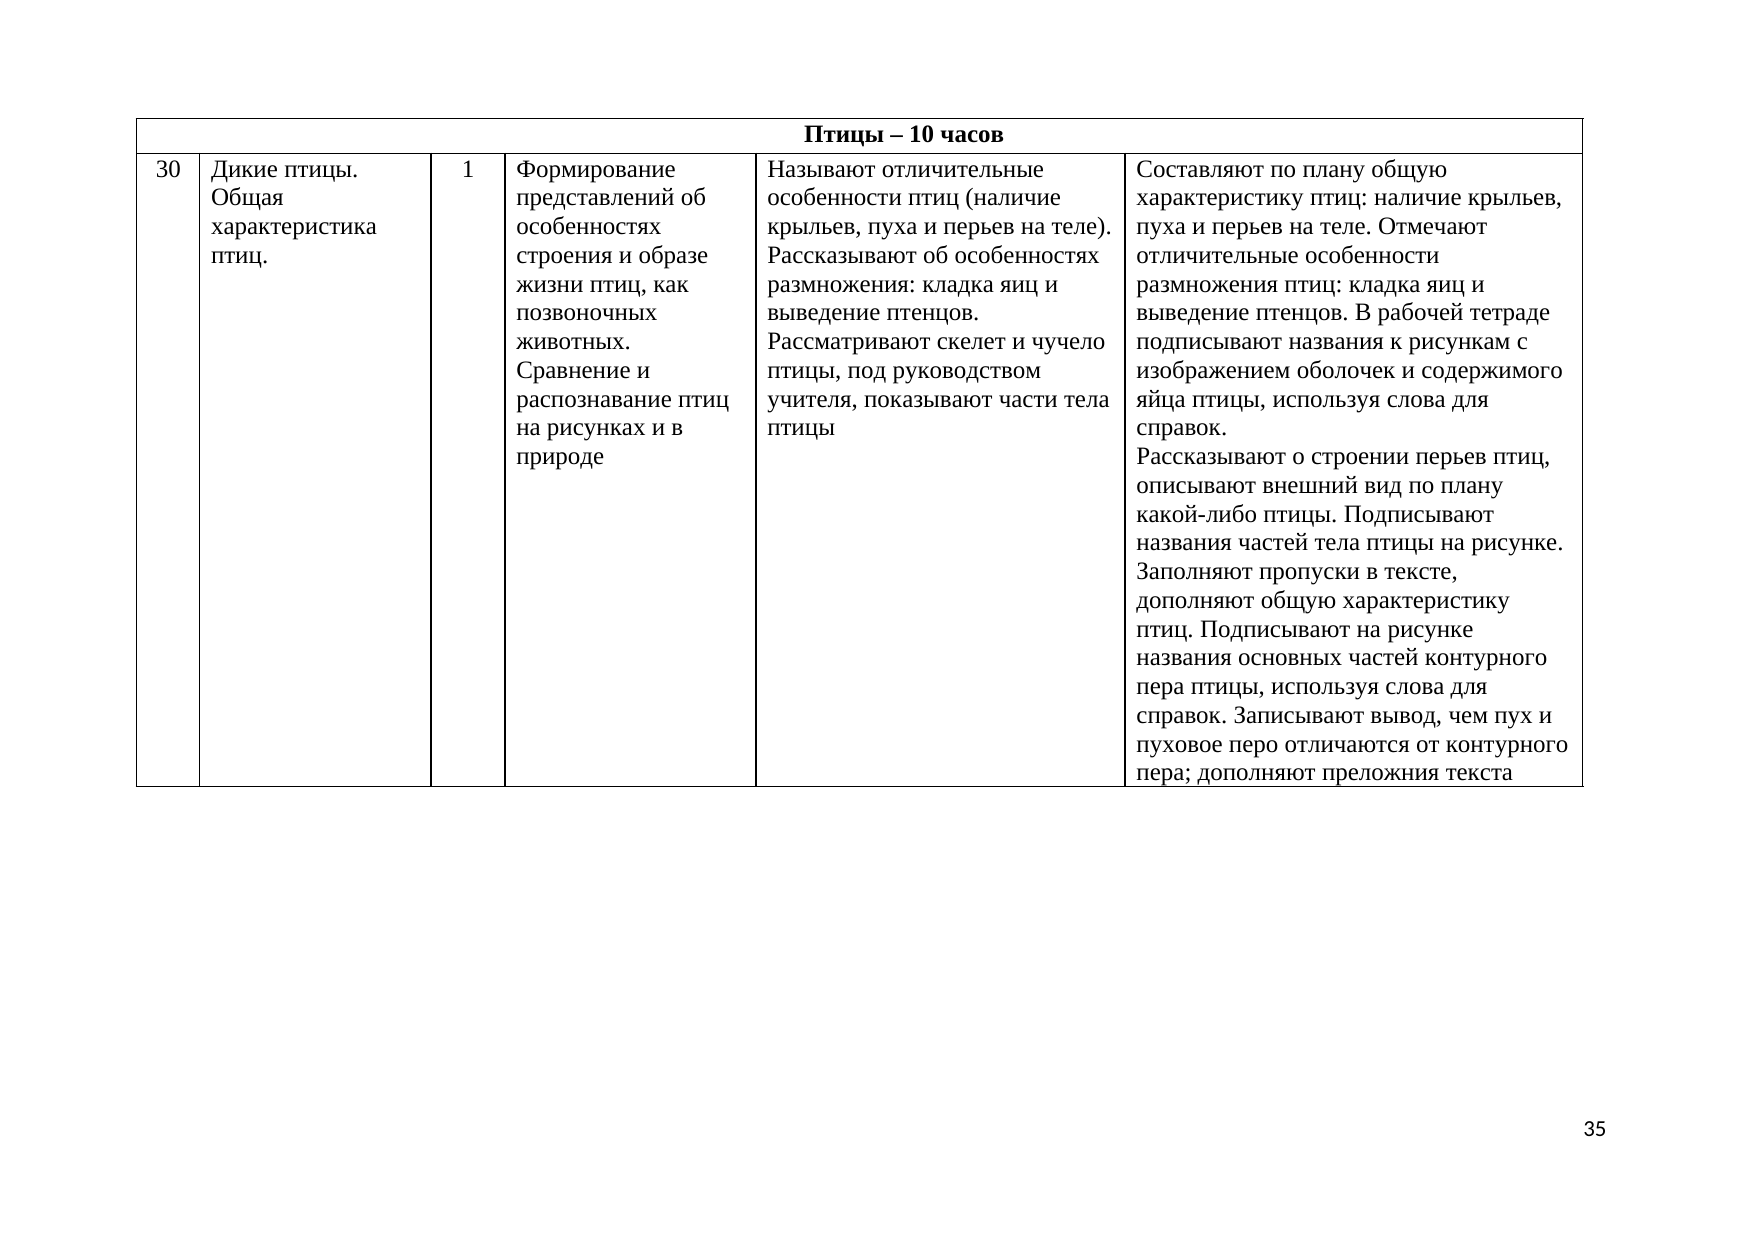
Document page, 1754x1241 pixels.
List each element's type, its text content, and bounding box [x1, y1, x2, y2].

table_cell 30 [137, 154, 199, 786]
table_header Птицы – 10 часов [137, 119, 1125, 153]
table_cell Составляют по плану общую характеристику птиц: наличие крыльев, пуха и перьев на теле. Отмечают отличительные особенности размножения птиц: кладка яиц и выведение птенцов. В рабочей тетраде подписывают названия к рисункам с изображением оболочек и содержимого яйца птицы, используя слова для справок. Рассказывают о строении перьев птиц, описывают внешний вид по плану какой-либо птицы. Подписывают названия частей тела птицы на рисунке. Заполняют пропуски в тексте, дополняют общую характеристику птиц. Подписывают на рисунке названия основных частей контурного пера птицы, используя слова для справок. Записывают вывод, чем пух и пуховое перо отличаются от контурного пера; дополняют преложния текста [1126, 154, 1582, 786]
table_cell Формирование представлений об особенностях строения и образе жизни птиц, как позвоночных животных. Сравнение и распознавание птиц на рисунках и в природе [506, 154, 755, 786]
table_cell 1 [432, 154, 504, 786]
table_header [1125, 119, 1582, 153]
table_cell Дикие птицы. Общая характеристика птиц. [200, 154, 430, 786]
table_cell Называют отличительные особенности птиц (наличие крыльев, пуха и перьев на теле). Рассказывают об особенностях размножения: кладка яиц и выведение птенцов. Рассматривают скелет и чучело птицы, под руководством учителя, показывают части тела птицы [757, 154, 1124, 786]
